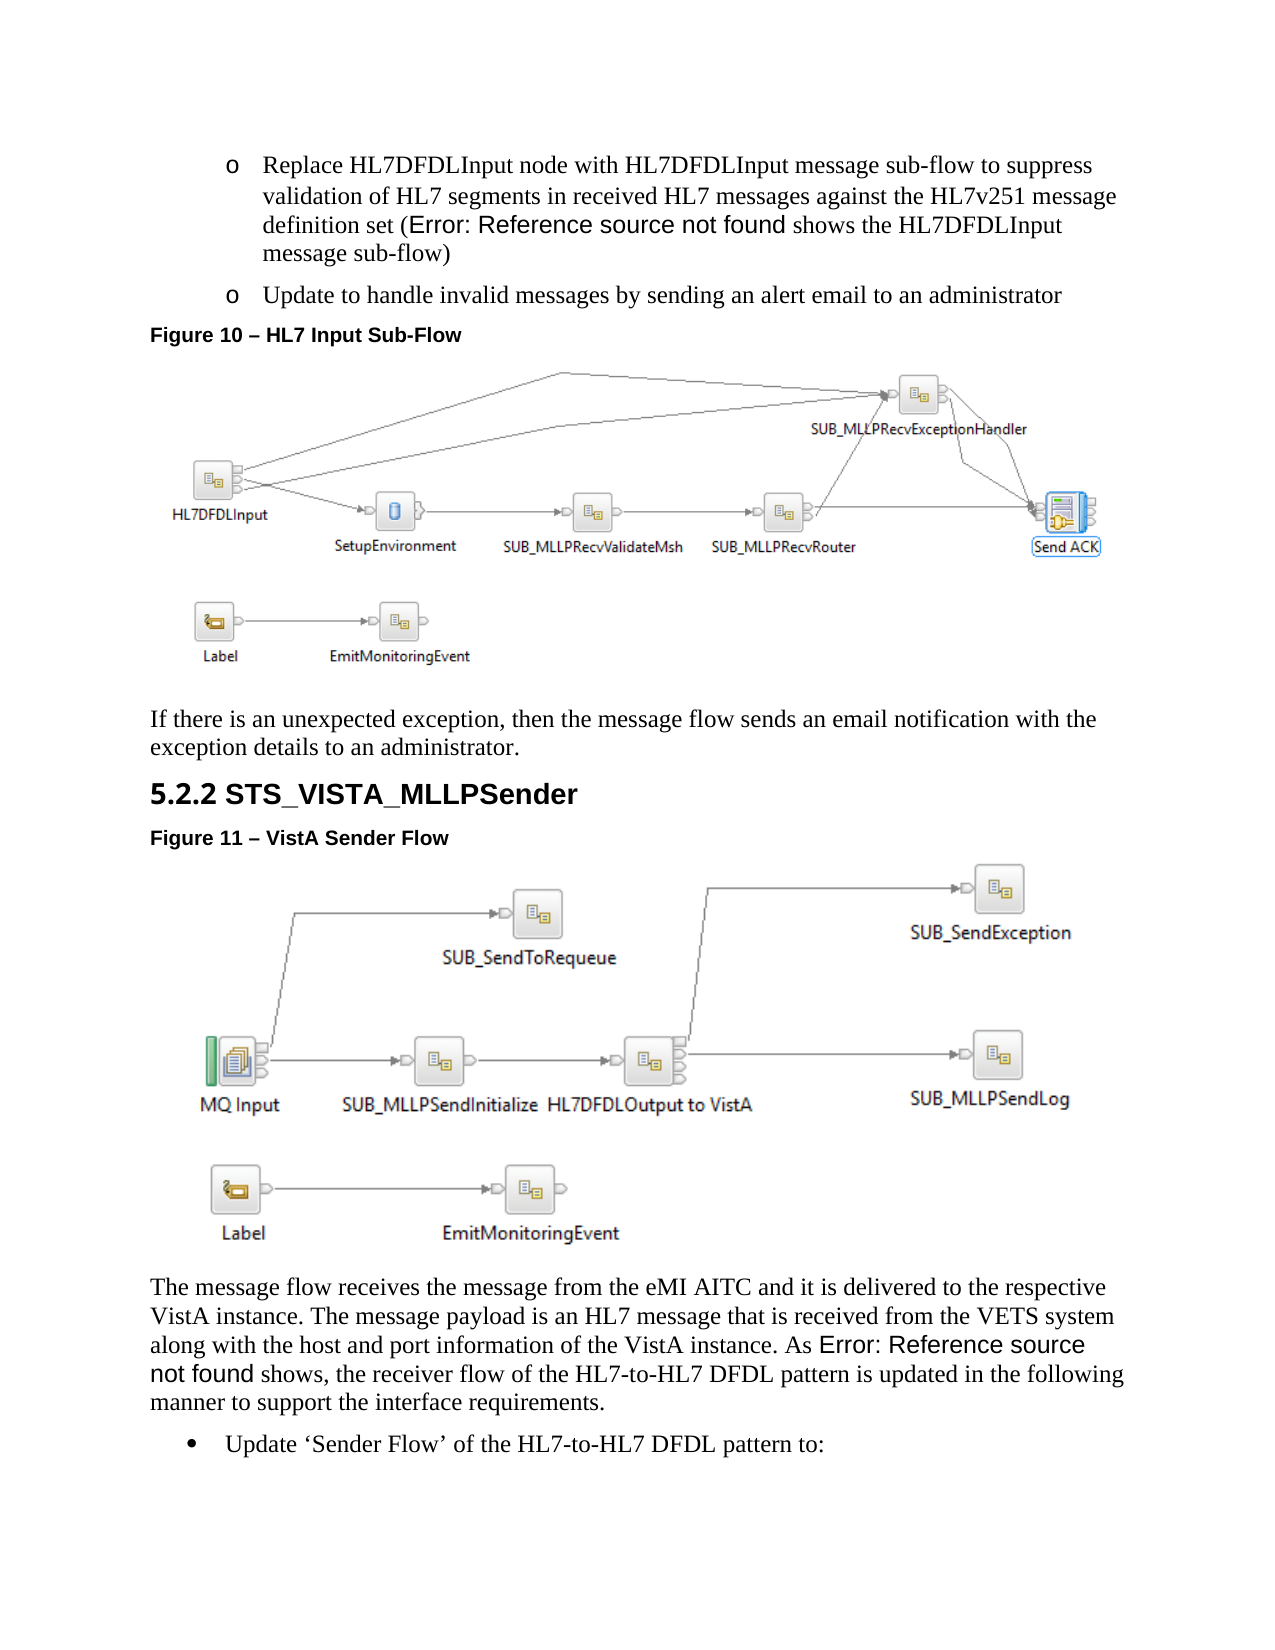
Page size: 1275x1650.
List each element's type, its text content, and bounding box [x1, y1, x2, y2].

text If there is an unexpected exception, then the message flow sends an email notification with the exception details to an administrator. [150, 704, 1125, 761]
picture [150, 355, 1125, 685]
text STS_VISTA_MLLPSender [150, 774, 1125, 813]
text Update to handle invalid messages by sending an alert email to an administrator [225, 280, 1125, 311]
title Figure 11 – VistA Sender Flow [150, 826, 1125, 850]
text Update ‘Sender Flow’ of the HL7-to-HL7 DFDL pattern to: [187, 1429, 1125, 1457]
picture [175, 858, 1100, 1254]
title Figure 10 – HL7 Input Sub-Flow [150, 323, 1125, 347]
